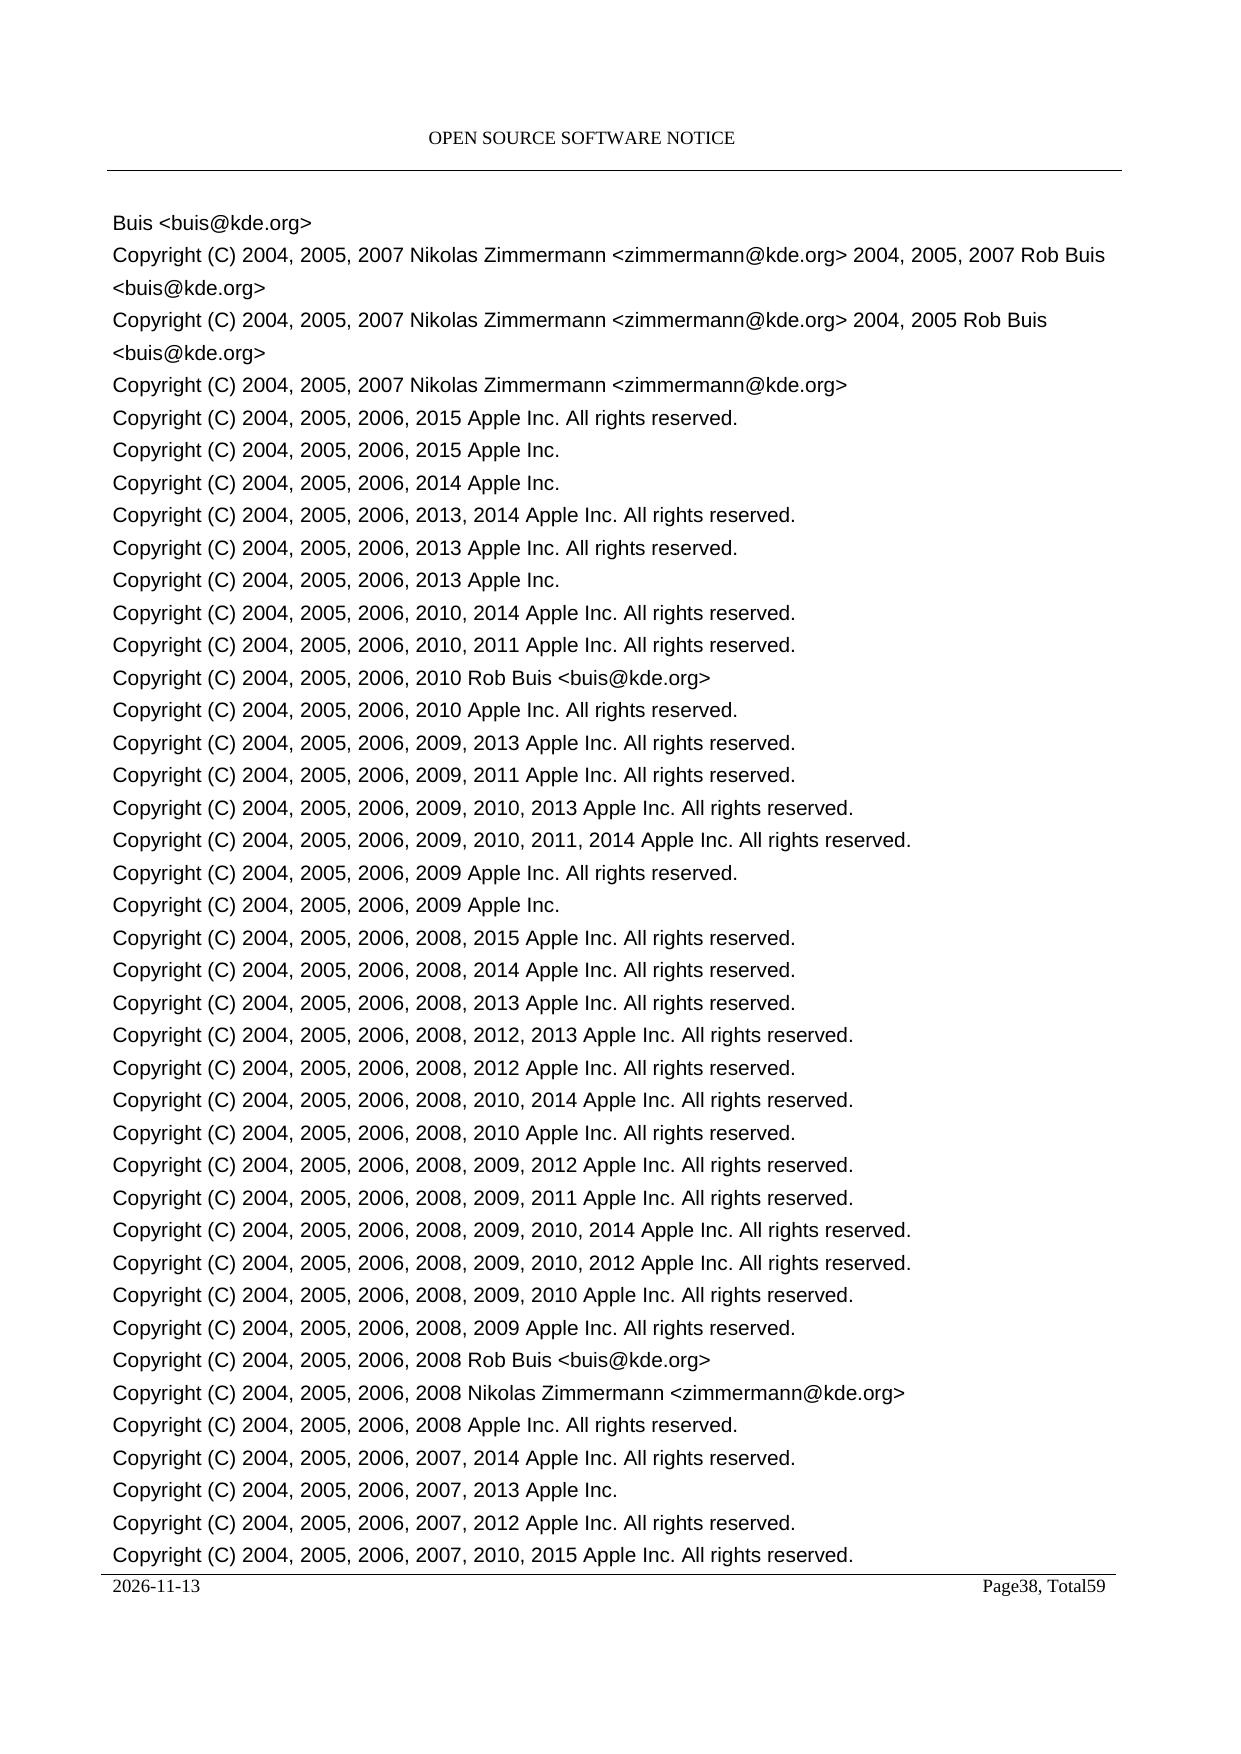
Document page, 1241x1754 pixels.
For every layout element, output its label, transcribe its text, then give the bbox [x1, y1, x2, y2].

text Copyright (C) 2004, 2005, 2007 Nikolas Zimmermann <zimmermann@kde.org> 2004, 2005, 2007 Rob Buis <buis@kde.org> [112, 239, 1128, 304]
text Copyright (C) 2004, 2005, 2006, 2008, 2012 Apple Inc. All rights reserved. [112, 1051, 1128, 1084]
text Copyright (C) 2004, 2005, 2006, 2010 Apple Inc. All rights reserved. [112, 694, 1128, 726]
text Copyright (C) 2004, 2005, 2006, 2013 Apple Inc. All rights reserved. [112, 531, 1128, 564]
text Copyright (C) 2004, 2005, 2006, 2010, 2011 Apple Inc. All rights reserved. [112, 629, 1128, 661]
text Copyright (C) 2004, 2005, 2006, 2009 Apple Inc. [112, 889, 1128, 921]
text Copyright (C) 2004, 2005, 2006, 2009, 2010, 2013 Apple Inc. All rights reserved. [112, 791, 1128, 824]
text Copyright (C) 2004, 2005, 2006, 2008 Rob Buis <buis@kde.org> [112, 1344, 1128, 1376]
text Copyright (C) 2004, 2005, 2006, 2007, 2012 Apple Inc. All rights reserved. [112, 1506, 1128, 1539]
text Copyright (C) 2004, 2005, 2006, 2008, 2009, 2012 Apple Inc. All rights reserved. [112, 1149, 1128, 1181]
text Copyright (C) 2004, 2005, 2006, 2008, 2009 Apple Inc. All rights reserved. [112, 1311, 1128, 1344]
text Copyright (C) 2004, 2005, 2006, 2008, 2013 Apple Inc. All rights reserved. [112, 986, 1128, 1019]
text Copyright (C) 2004, 2005, 2006, 2008 Apple Inc. All rights reserved. [112, 1409, 1128, 1441]
text Copyright (C) 2004, 2005, 2006, 2010 Rob Buis <buis@kde.org> [112, 661, 1128, 694]
text Copyright (C) 2004, 2005, 2006, 2008 Nikolas Zimmermann <zimmermann@kde.org> [112, 1376, 1128, 1409]
text Copyright (C) 2004, 2005, 2007 Nikolas Zimmermann <zimmermann@kde.org> 2004, 2005 Rob Buis <buis@kde.org> [112, 304, 1128, 369]
text Copyright (C) 2004, 2005, 2006, 2009 Apple Inc. All rights reserved. [112, 856, 1128, 889]
text Copyright (C) 2004, 2005, 2006, 2008, 2009, 2011 Apple Inc. All rights reserved. [112, 1181, 1128, 1214]
text Copyright (C) 2004, 2005, 2006, 2013, 2014 Apple Inc. All rights reserved. [112, 499, 1128, 531]
text Copyright (C) 2004, 2005, 2006, 2009, 2010, 2011, 2014 Apple Inc. All rights reserved. [112, 824, 1128, 856]
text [112, 206, 1128, 239]
text Copyright (C) 2004, 2005, 2006, 2010, 2014 Apple Inc. All rights reserved. [112, 596, 1128, 629]
text Copyright (C) 2004, 2005, 2006, 2014 Apple Inc. [112, 466, 1128, 499]
text Copyright (C) 2004, 2005, 2007 Nikolas Zimmermann <zimmermann@kde.org> [112, 369, 1128, 401]
text Copyright (C) 2004, 2005, 2006, 2008, 2009, 2010 Apple Inc. All rights reserved. [112, 1279, 1128, 1311]
text Copyright (C) 2004, 2005, 2006, 2007, 2014 Apple Inc. All rights reserved. [112, 1441, 1128, 1474]
text Copyright (C) 2004, 2005, 2006, 2015 Apple Inc. [112, 434, 1128, 466]
text Copyright (C) 2004, 2005, 2006, 2008, 2010, 2014 Apple Inc. All rights reserved. [112, 1084, 1128, 1116]
text Copyright (C) 2004, 2005, 2006, 2008, 2015 Apple Inc. All rights reserved. [112, 921, 1128, 954]
text Copyright (C) 2004, 2005, 2006, 2015 Apple Inc. All rights reserved. [112, 401, 1128, 434]
text Copyright (C) 2004, 2005, 2006, 2008, 2009, 2010, 2012 Apple Inc. All rights reserved. [112, 1246, 1128, 1279]
text Copyright (C) 2004, 2005, 2006, 2007, 2013 Apple Inc. [112, 1474, 1128, 1506]
text Copyright (C) 2004, 2005, 2006, 2009, 2011 Apple Inc. All rights reserved. [112, 759, 1128, 791]
text Copyright (C) 2004, 2005, 2006, 2009, 2013 Apple Inc. All rights reserved. [112, 726, 1128, 759]
text Copyright (C) 2004, 2005, 2006, 2013 Apple Inc. [112, 564, 1128, 596]
text Copyright (C) 2004, 2005, 2006, 2008, 2014 Apple Inc. All rights reserved. [112, 954, 1128, 986]
text Copyright (C) 2004, 2005, 2006, 2007, 2010, 2015 Apple Inc. All rights reserved. [112, 1539, 1128, 1571]
text Copyright (C) 2004, 2005, 2006, 2008, 2012, 2013 Apple Inc. All rights reserved. [112, 1019, 1128, 1051]
text Copyright (C) 2004, 2005, 2006, 2008, 2010 Apple Inc. All rights reserved. [112, 1116, 1128, 1149]
text Copyright (C) 2004, 2005, 2006, 2008, 2009, 2010, 2014 Apple Inc. All rights reserved. [112, 1214, 1128, 1246]
